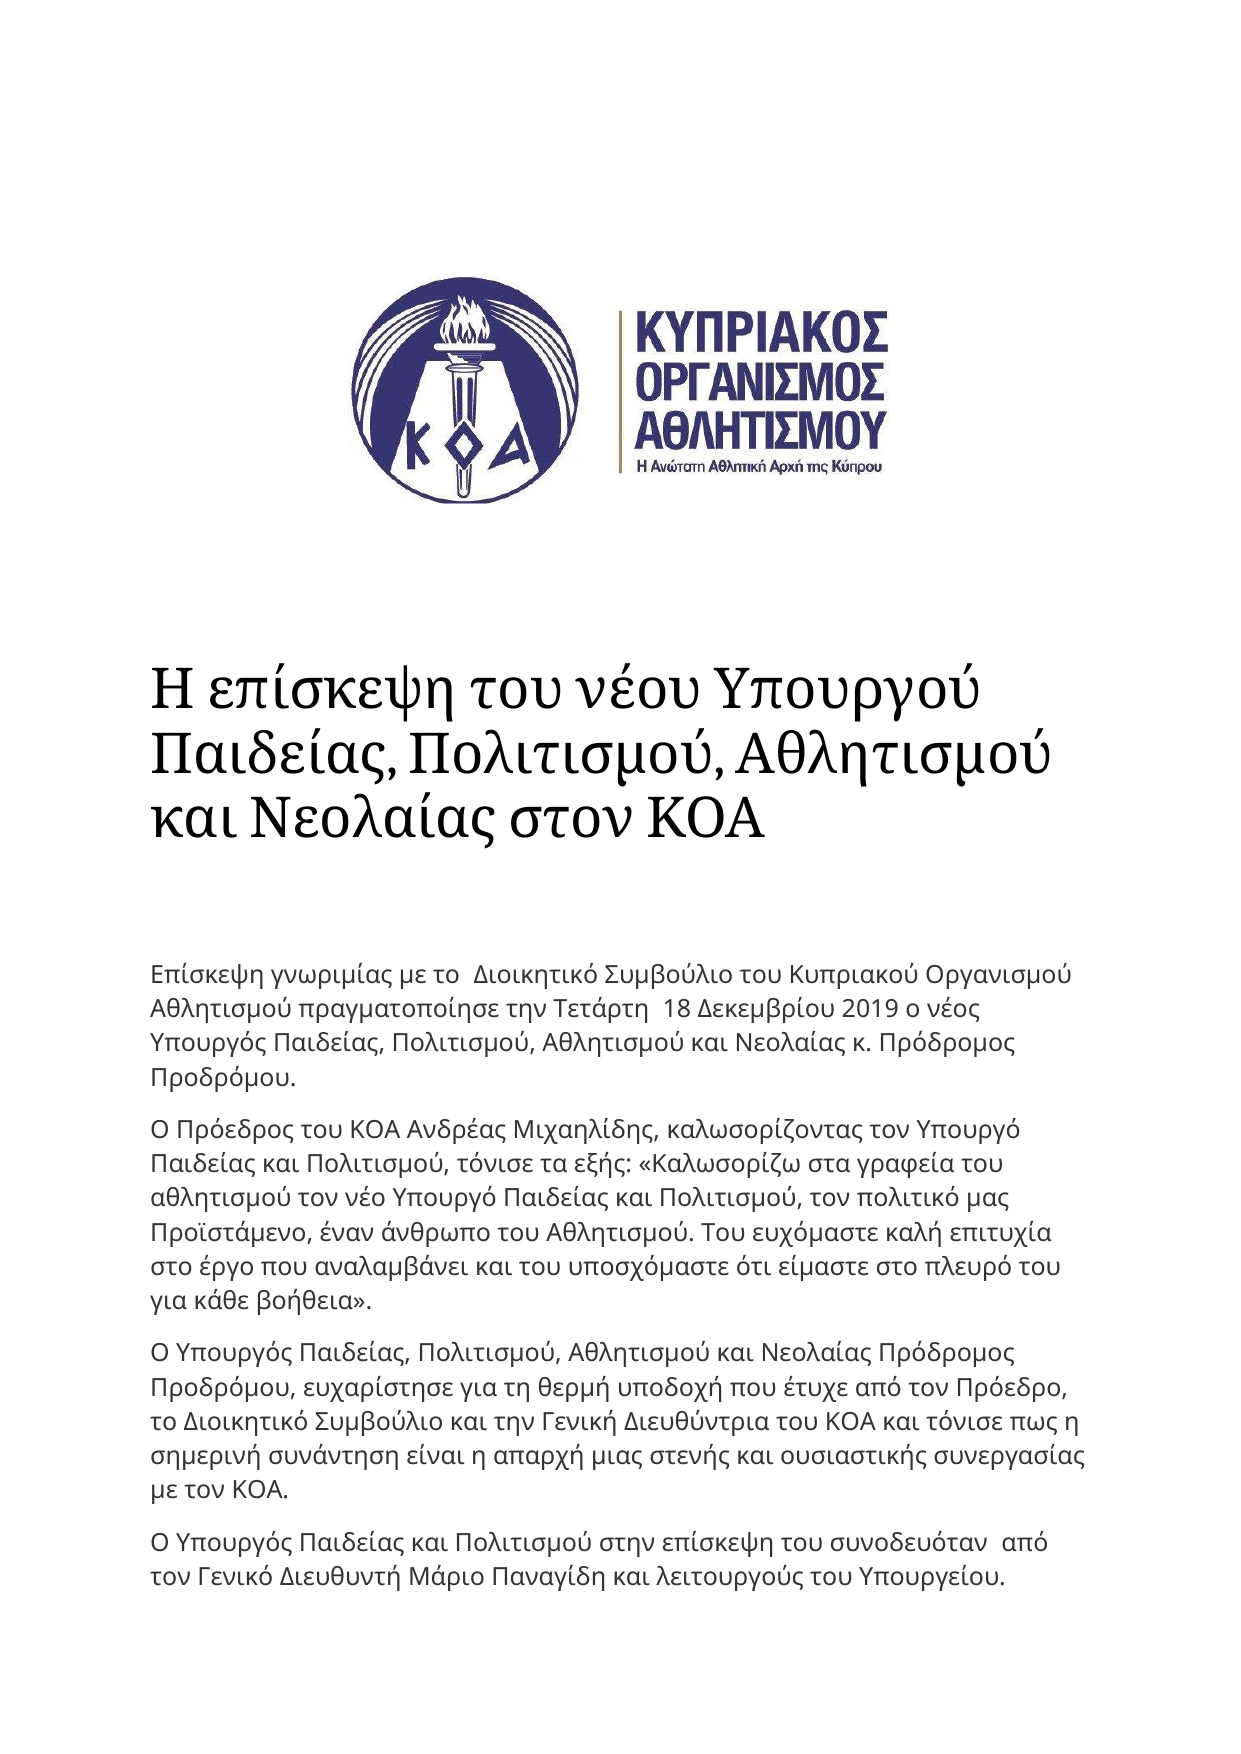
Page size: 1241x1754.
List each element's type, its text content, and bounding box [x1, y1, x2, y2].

text Επίσκεψη γνωριμίας με το Διοικητικό Συμβούλιο του Κυπριακού Οργανισμού Αθλητισμού πραγματοποίησε την Τετάρτη 18 Δεκεμβρίου 2019 ο νέος Υπουργός Παιδείας, Πολιτισμού, Αθλητισμού και Νεολαίας κ. Πρόδρομος Προδρόμου. [150, 957, 1090, 1093]
text Ο Πρόεδρος του ΚΟΑ Ανδρέας Μιχαηλίδης, καλωσορίζοντας τον Υπουργό Παιδείας και Πολιτισμού, τόνισε τα εξής: «Καλωσορίζω στα γραφεία του αθλητισμού τον νέο Υπουργό Παιδείας και Πολιτισμού, τον πολιτικό μας Προϊστάμενο, έναν άνθρωπο του Αθλητισμού. Του ευχόμαστε καλή επιτυχία στο έργο που αναλαμβάνει και του υποσχόμαστε ότι είμαστε στο πλευρό του για κάθε βοήθεια». [150, 1112, 1090, 1316]
subtitle Η επίσκεψη του νέου Υπουργού Παιδείας, Πολιτισμού, Αθλητισμού και Νεολαίας στον ΚΟΑ [150, 658, 1090, 852]
picture [150, 150, 1087, 630]
text Ο Υπουργός Παιδείας και Πολιτισμού στην επίσκεψη του συνοδευόταν από τον Γενικό Διευθυντή Μάριο Παναγίδη και λειτουργούς του Υπουργείου. [150, 1524, 1090, 1592]
text Ο Υπουργός Παιδείας, Πολιτισμού, Αθλητισμού και Νεολαίας Πρόδρομος Προδρόμου, ευχαρίστησε για τη θερμή υποδοχή που έτυχε από τον Πρόεδρο, το Διοικητικό Συμβούλιο και την Γενική Διευθύντρια του ΚΟΑ και τόνισε πως η σημερινή συνάντηση είναι η απαρχή μιας στενής και ουσιαστικής συνεργασίας με τον ΚΟΑ. [150, 1335, 1090, 1505]
